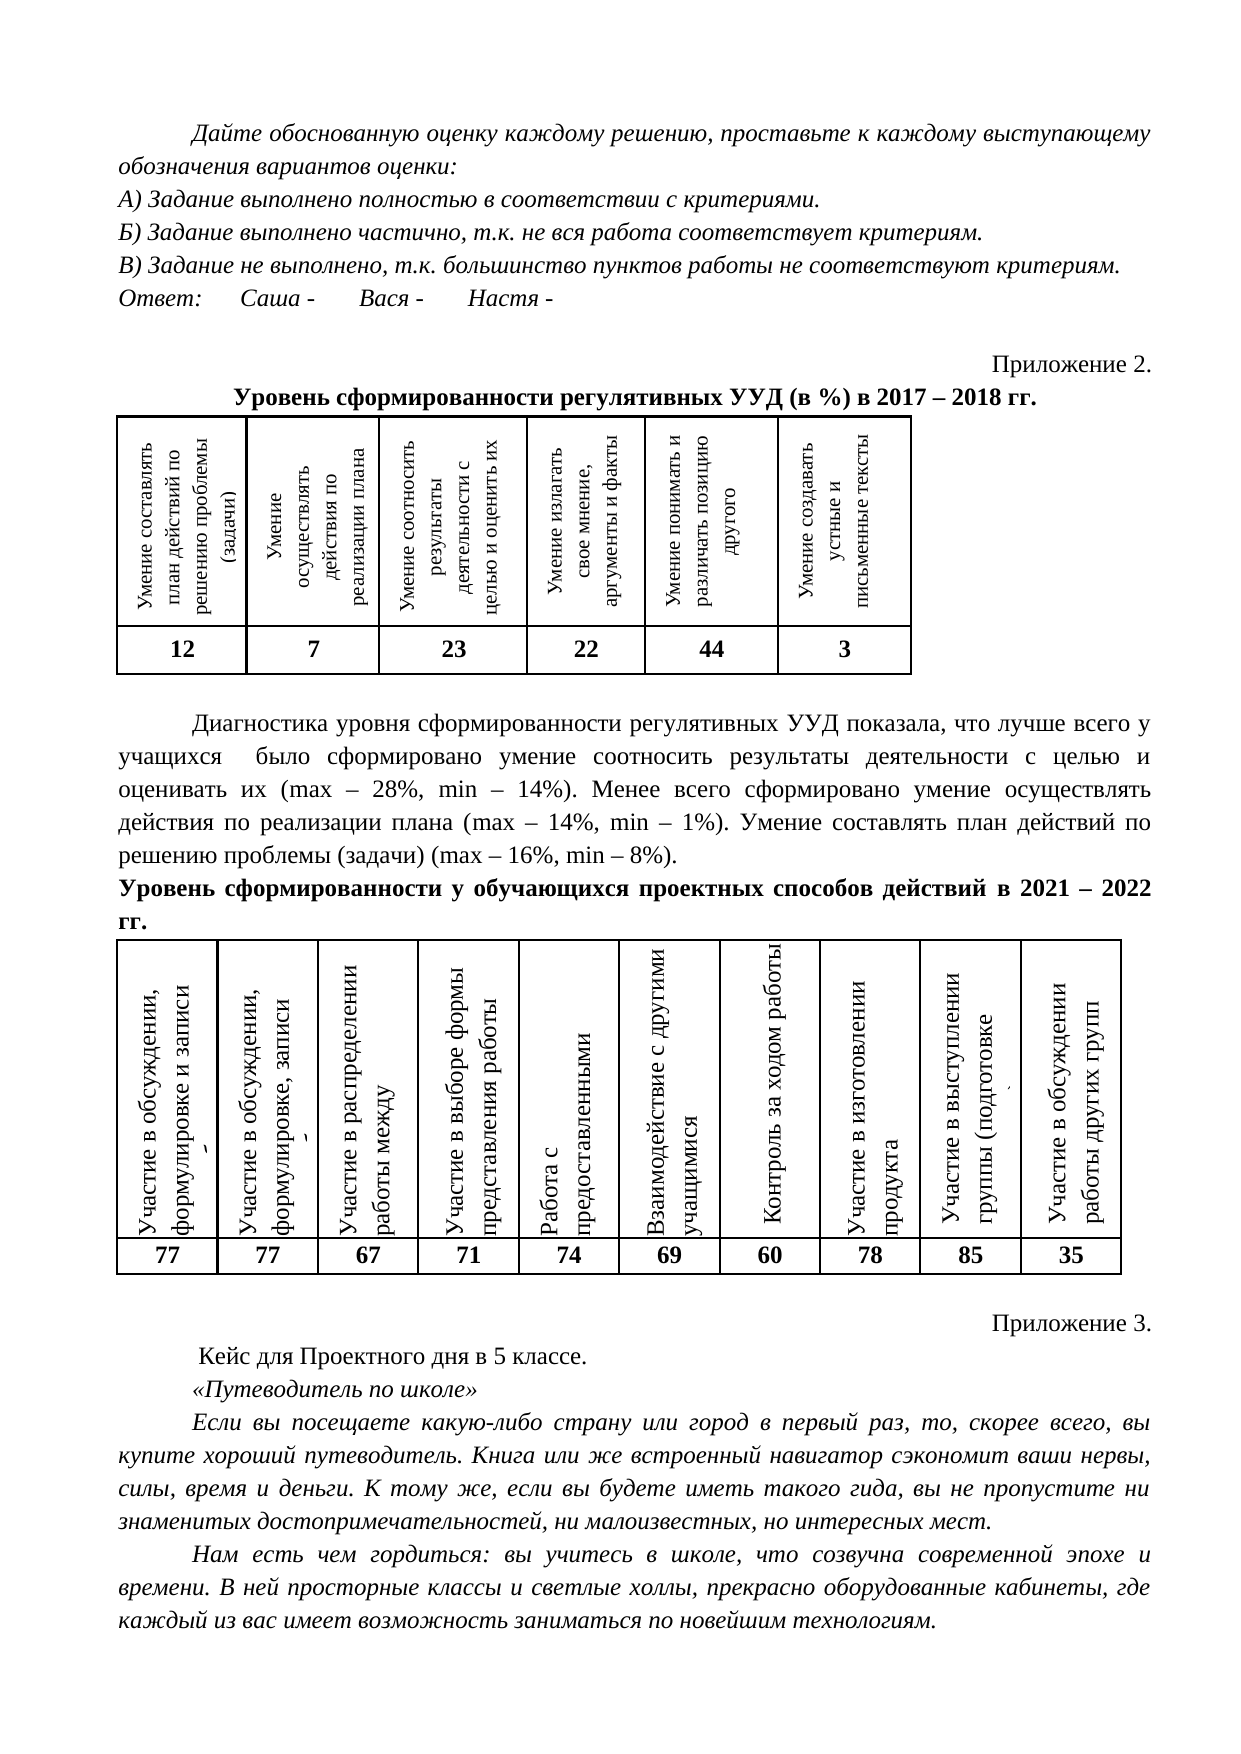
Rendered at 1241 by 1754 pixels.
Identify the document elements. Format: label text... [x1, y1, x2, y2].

text Б) Задание выполнено частично, т.к. не вся работа соответствует критериям. [118, 217, 1152, 246]
text Приложение 3. [118, 1308, 1152, 1337]
table_cell 77 [118, 1239, 216, 1273]
text Кейс для Проектного дня в 5 классе. [118, 1341, 1152, 1370]
table_header Умение составлять план действий по решению проблемы (задачи) [118, 418, 245, 624]
text Дайте обоснованную оценку каждому решению, проставьте к каждому выступающему обозначения вариантов оценки: [118, 118, 1152, 180]
text Уровень сформированности у обучающихся проектных способов действий в 2021 – 2022 гг. [118, 873, 1152, 935]
table_header Участие в изготовлении продукта [821, 941, 919, 1237]
table_cell 7 [248, 627, 378, 673]
table_header Участие в обсуждении, формулировке и записи цели работы [118, 941, 216, 1237]
list Уровень сформированности регулятивных УУД (в %) в 2017 – 2018 гг. [118, 382, 1152, 411]
table_header Умение осуществлять действия по реализации плана [248, 418, 378, 624]
table_header Умение создавать устные и письменные тексты [779, 418, 910, 624]
text Диагностика уровня сформированности регулятивных УУД показала, что лучше всего у учащихся было сформировано умение соотносить результаты деятельности с целью и оценивать их (max – 28%, min – 14%). Менее всего сформировано умение осуществлять действия по реализации плана (max – 14%, min – 1%). Умение составлять план действий по решению проблемы (задачи) (max – 16%, min – 8%). [118, 708, 1152, 869]
text А) Задание выполнено полностью в соответствии с критериями. [118, 184, 1152, 213]
table_cell 71 [419, 1239, 518, 1273]
text Если вы посещаете какую-либо страну или город в первый раз, то, скорее всего, вы купите хороший путеводитель. Книга или же встроенный навигатор сэкономит ваши нервы, силы, время и деньги. К тому же, если вы будете иметь такого гида, вы не пропустите ни знаменитых достопримечательностей, ни малоизвестных, но интересных мест. [118, 1407, 1152, 1535]
text «Путеводитель по школе» [118, 1374, 1152, 1403]
table_cell 23 [380, 627, 526, 673]
table_cell 85 [921, 1239, 1020, 1273]
text В) Задание не выполнено, т.к. большинство пунктов работы не соответствуют критериям. [118, 250, 1152, 279]
table_header Участие в выборе формы представления работы [419, 941, 518, 1237]
table_cell 22 [528, 627, 644, 673]
table_cell 78 [821, 1239, 919, 1273]
table_header Участие в распределении работы между участниками [319, 941, 417, 1237]
table_cell 44 [646, 627, 777, 673]
table_cell 3 [779, 627, 910, 673]
table_header Участие в обсуждении работы других групп [1022, 941, 1120, 1237]
table_header Умение излагать свое мнение, аргументы и факты [528, 418, 644, 624]
table_header Взаимодействие с другими учащимися [620, 941, 719, 1237]
table_cell 35 [1022, 1239, 1120, 1273]
table_header Контроль за ходом работы [721, 941, 819, 1237]
table_cell 77 [219, 1239, 317, 1273]
text Приложение 2. [118, 349, 1152, 378]
table_cell 12 [118, 627, 245, 673]
table_header Работа с предоставленными материалами [520, 941, 618, 1237]
table_header Умение понимать и различать позицию другого [646, 418, 777, 624]
table_cell 60 [721, 1239, 819, 1273]
table_cell 67 [319, 1239, 417, 1273]
table_cell 74 [520, 1239, 618, 1273]
table_cell 69 [620, 1239, 719, 1273]
table_header Умение соотносить результаты деятельности с целью и оценить их [380, 418, 526, 624]
table_header Участие в выступлении группы (подготовке презентации) [921, 941, 1020, 1237]
table_header Участие в обсуждении, формулировке, записи плана работы [219, 941, 317, 1237]
text Ответ: Саша - Вася - Настя - [118, 283, 1152, 312]
text Нам есть чем гордиться: вы учитесь в школе, что созвучна современной эпохе и времени. В ней просторные классы и светлые холлы, прекрасно оборудованные кабинеты, где каждый из вас имеет возможность заниматься по новейшим технологиям. [118, 1539, 1152, 1634]
